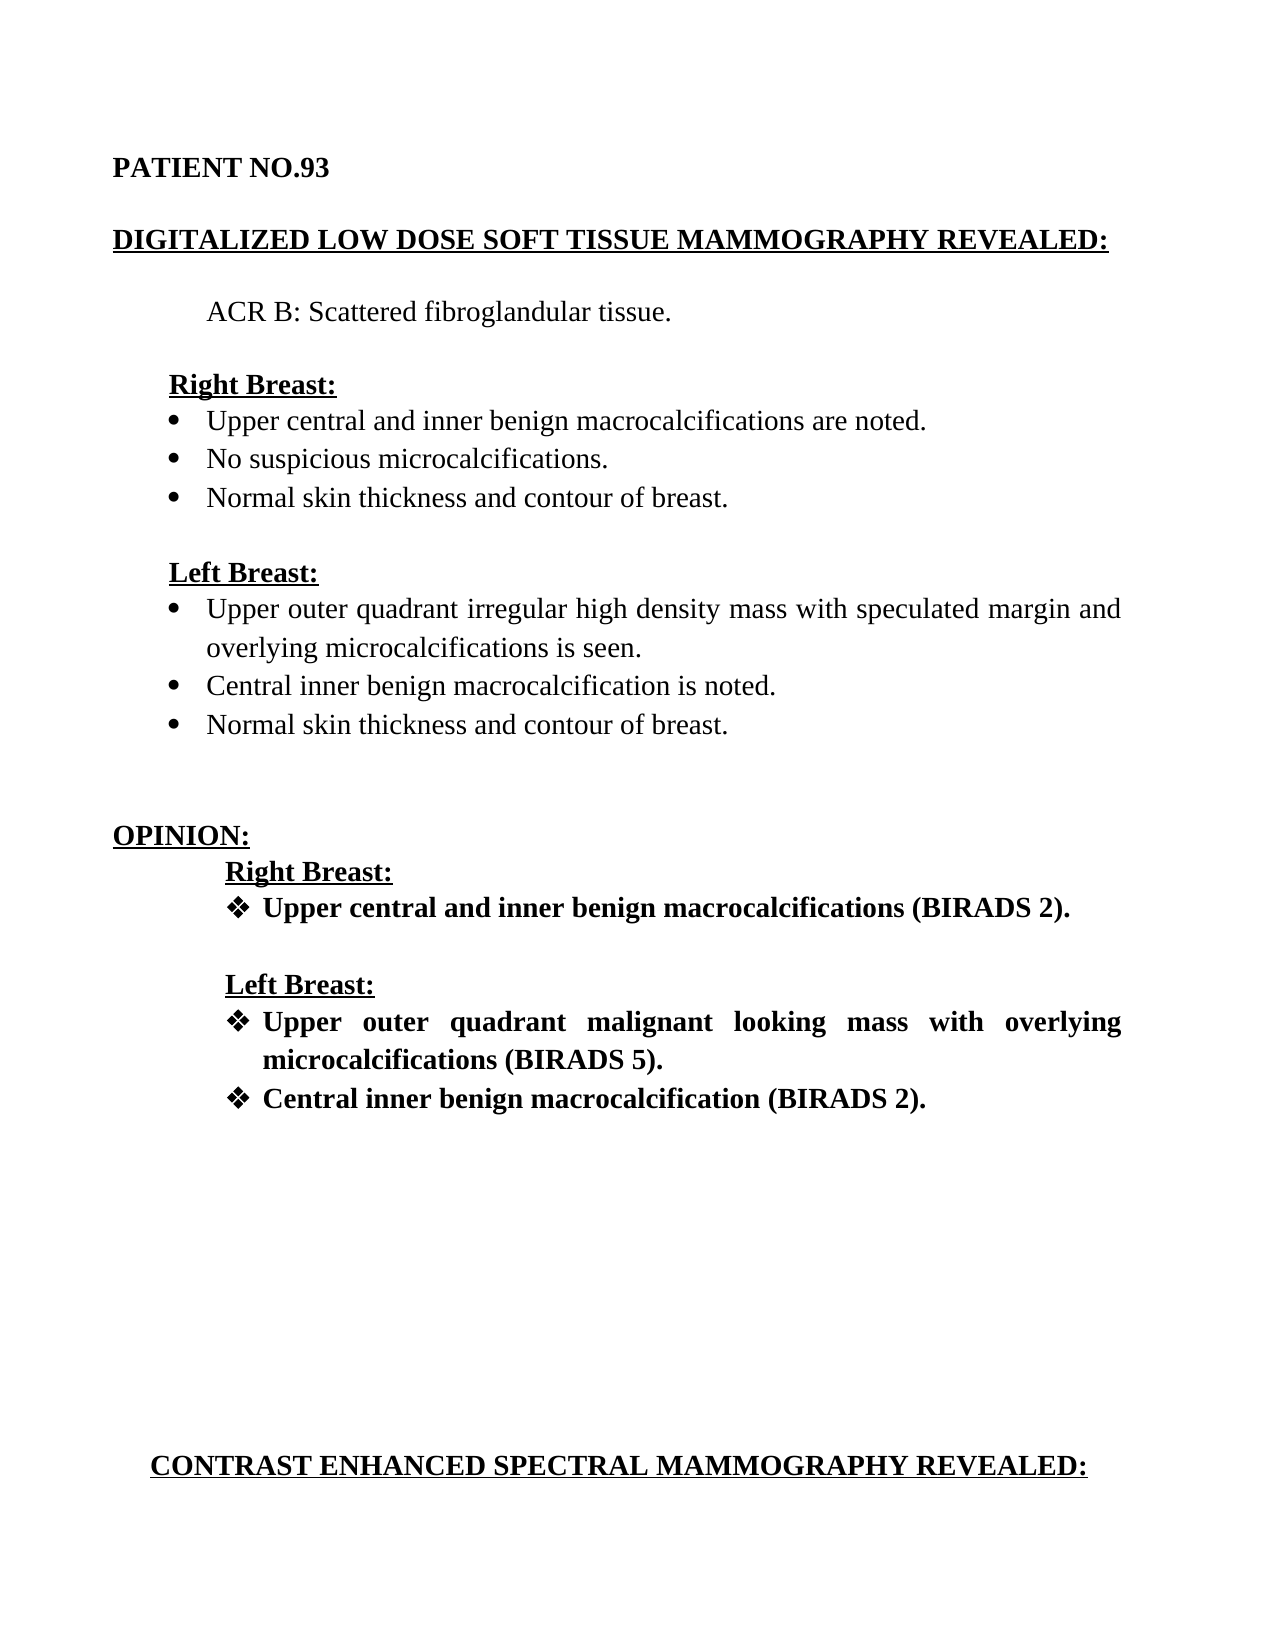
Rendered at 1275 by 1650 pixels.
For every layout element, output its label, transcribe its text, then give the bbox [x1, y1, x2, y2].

list Upper central and inner benign macrocalcifications (BIRADS 2). [225, 890, 1122, 924]
text OPINION: [112, 818, 1122, 852]
list Upper outer quadrant irregular high density mass with speculated margin and overlying microcalcifications is seen. [169, 591, 1122, 663]
text PATIENT NO.93 [112, 150, 1122, 183]
list No suspicious microcalcifications. [169, 442, 1122, 475]
text DIGITALIZED LOW DOSE SOFT TISSUE MAMMOGRAPHY REVEALED: [112, 222, 1122, 256]
text Left Breast: [169, 555, 1122, 589]
list Central inner benign macrocalcification is noted. [169, 668, 1122, 702]
text ACR B: Scattered fibroglandular tissue. [206, 294, 1122, 328]
list Central inner benign macrocalcification (BIRADS 2). [225, 1081, 1122, 1114]
list Normal skin thickness and contour of breast. [169, 480, 1122, 514]
list Upper central and inner benign macrocalcifications are noted. [169, 403, 1122, 437]
list Normal skin thickness and contour of breast. [169, 707, 1122, 741]
list Upper outer quadrant malignant looking mass with overlying microcalcifications (BIRADS 5). [225, 1004, 1122, 1076]
text Right Breast: [169, 367, 1122, 400]
text Left Breast: [150, 967, 1122, 1001]
text CONTRAST ENHANCED SPECTRAL MAMMOGRAPHY REVEALED: [150, 1448, 1125, 1481]
text Right Breast: [150, 854, 1122, 888]
